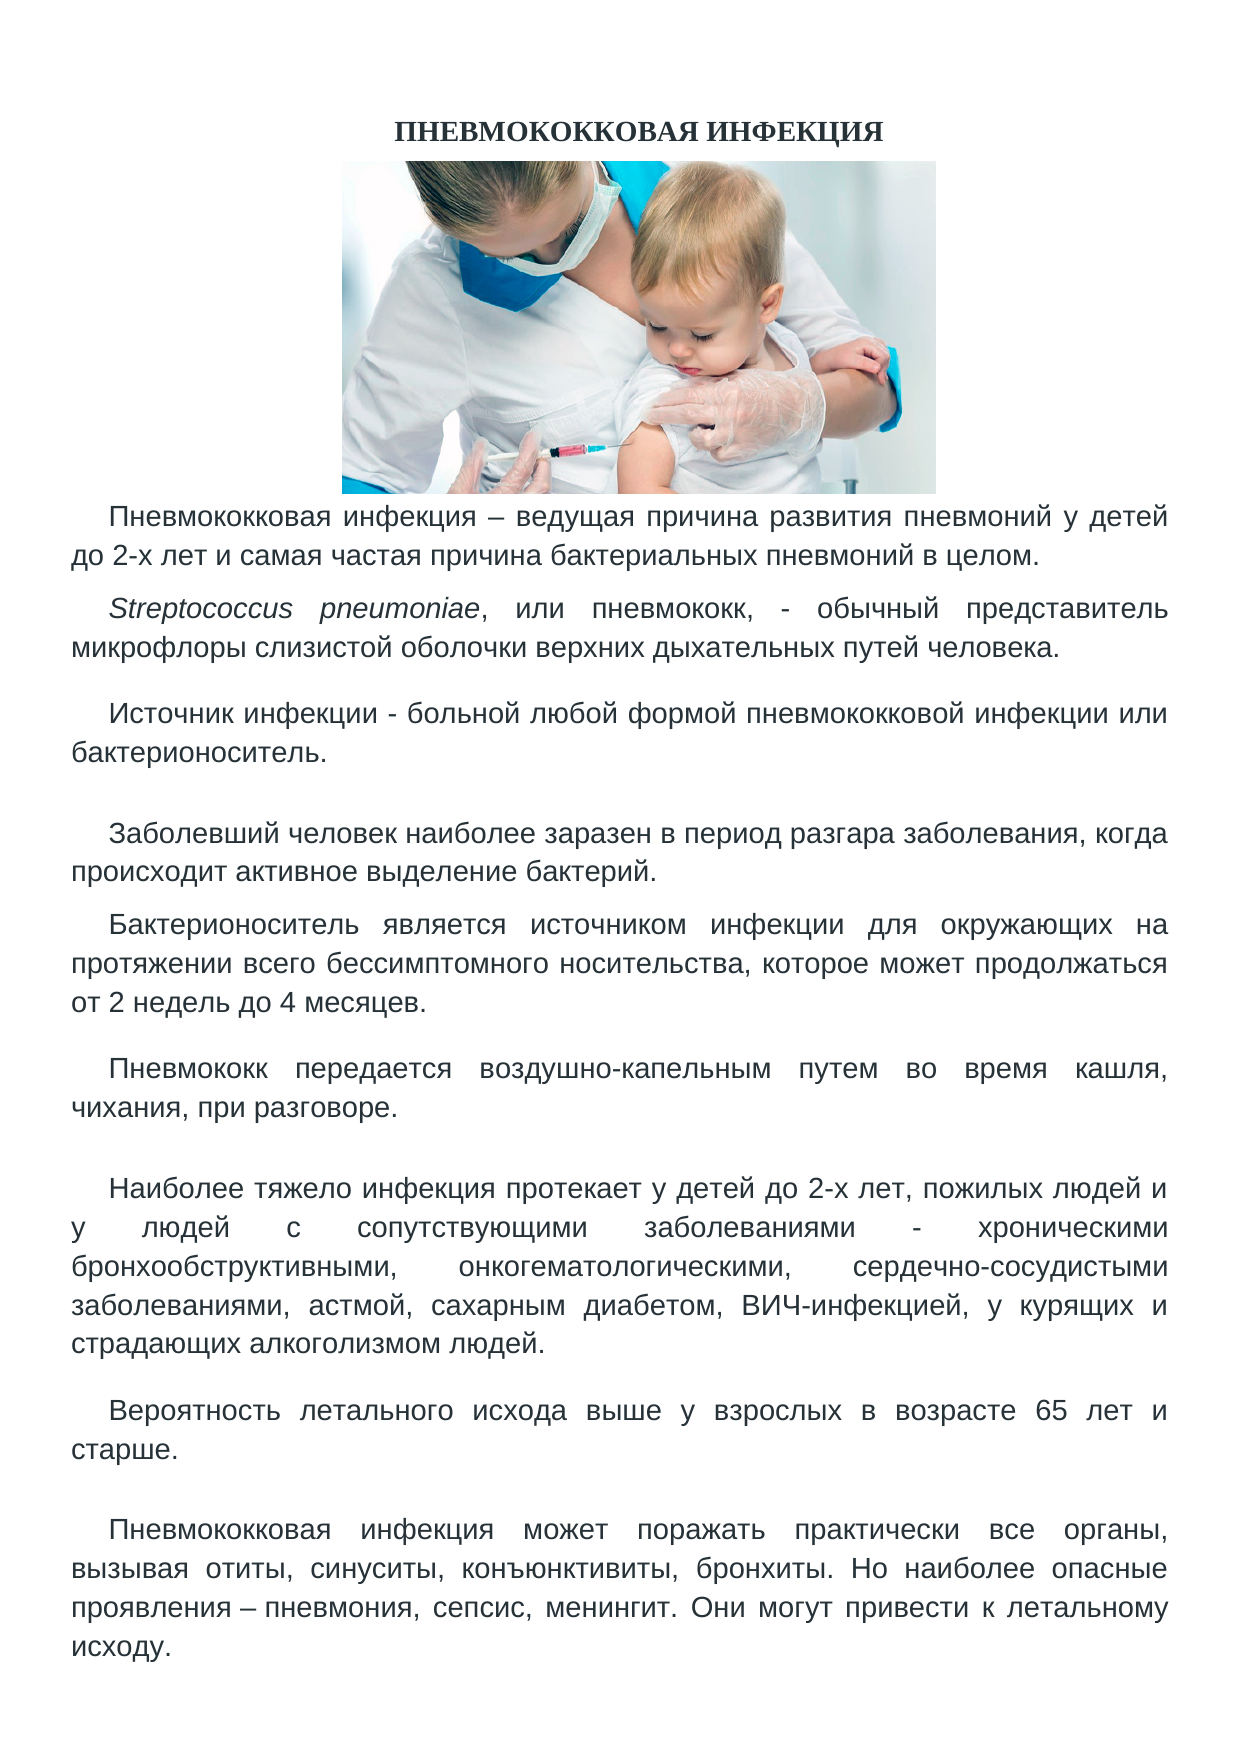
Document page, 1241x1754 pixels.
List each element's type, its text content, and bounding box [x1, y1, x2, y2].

text Streptococcus pneumoniae, или пневмококк, - обычный представитель микрофлоры слизистой оболочки верхних дыхательных путей человека. [71, 585, 1169, 663]
text Бактерионоситель является источником инфекции для окружающих на протяжении всего бессимптомного носительства, которое может продолжаться от 2 недель до 4 месяцев. [71, 902, 1169, 1018]
text Пневмококковая инфекция может поражать практически все органы, вызывая отиты, синуситы, конъюнктивиты, бронхиты. Но наиболее опасные проявления – пневмония, сепсис, менингит. Они могут привести к летальному исходу. [71, 1507, 1169, 1662]
text Заболевший человек наиболее заразен в период разгара заболевания, когда происходит активное выделение бактерий. [71, 810, 1169, 888]
picture [342, 161, 936, 494]
text Наиболее тяжело инфекция протекает у детей до 2-х лет, пожилых людей и у людей с сопутствующими заболеваниями - хроническими бронхообструктивными, онкогематологическими, сердечно-сосудистыми заболеваниями, астмой, сахарным диабетом, ВИЧ-инфекцией, у курящих и страдающих алкоголизмом людей. [71, 1166, 1169, 1360]
text Источник инфекции - больной любой формой пневмококковой инфекции или бактерионоситель. [71, 691, 1169, 769]
text Пневмококковая инфекция [71, 71, 1169, 147]
text Пневмококковая инфекция – ведущая причина развития пневмоний у детей до 2-х лет и самая частая причина бактериальных пневмоний в целом. [71, 494, 1169, 572]
text Пневмококк передается воздушно-капельным путем во время кашля, чихания, при разговоре. [71, 1046, 1169, 1124]
text Вероятность летального исхода выше у взрослых в возрасте 65 лет и старше. [71, 1388, 1169, 1465]
